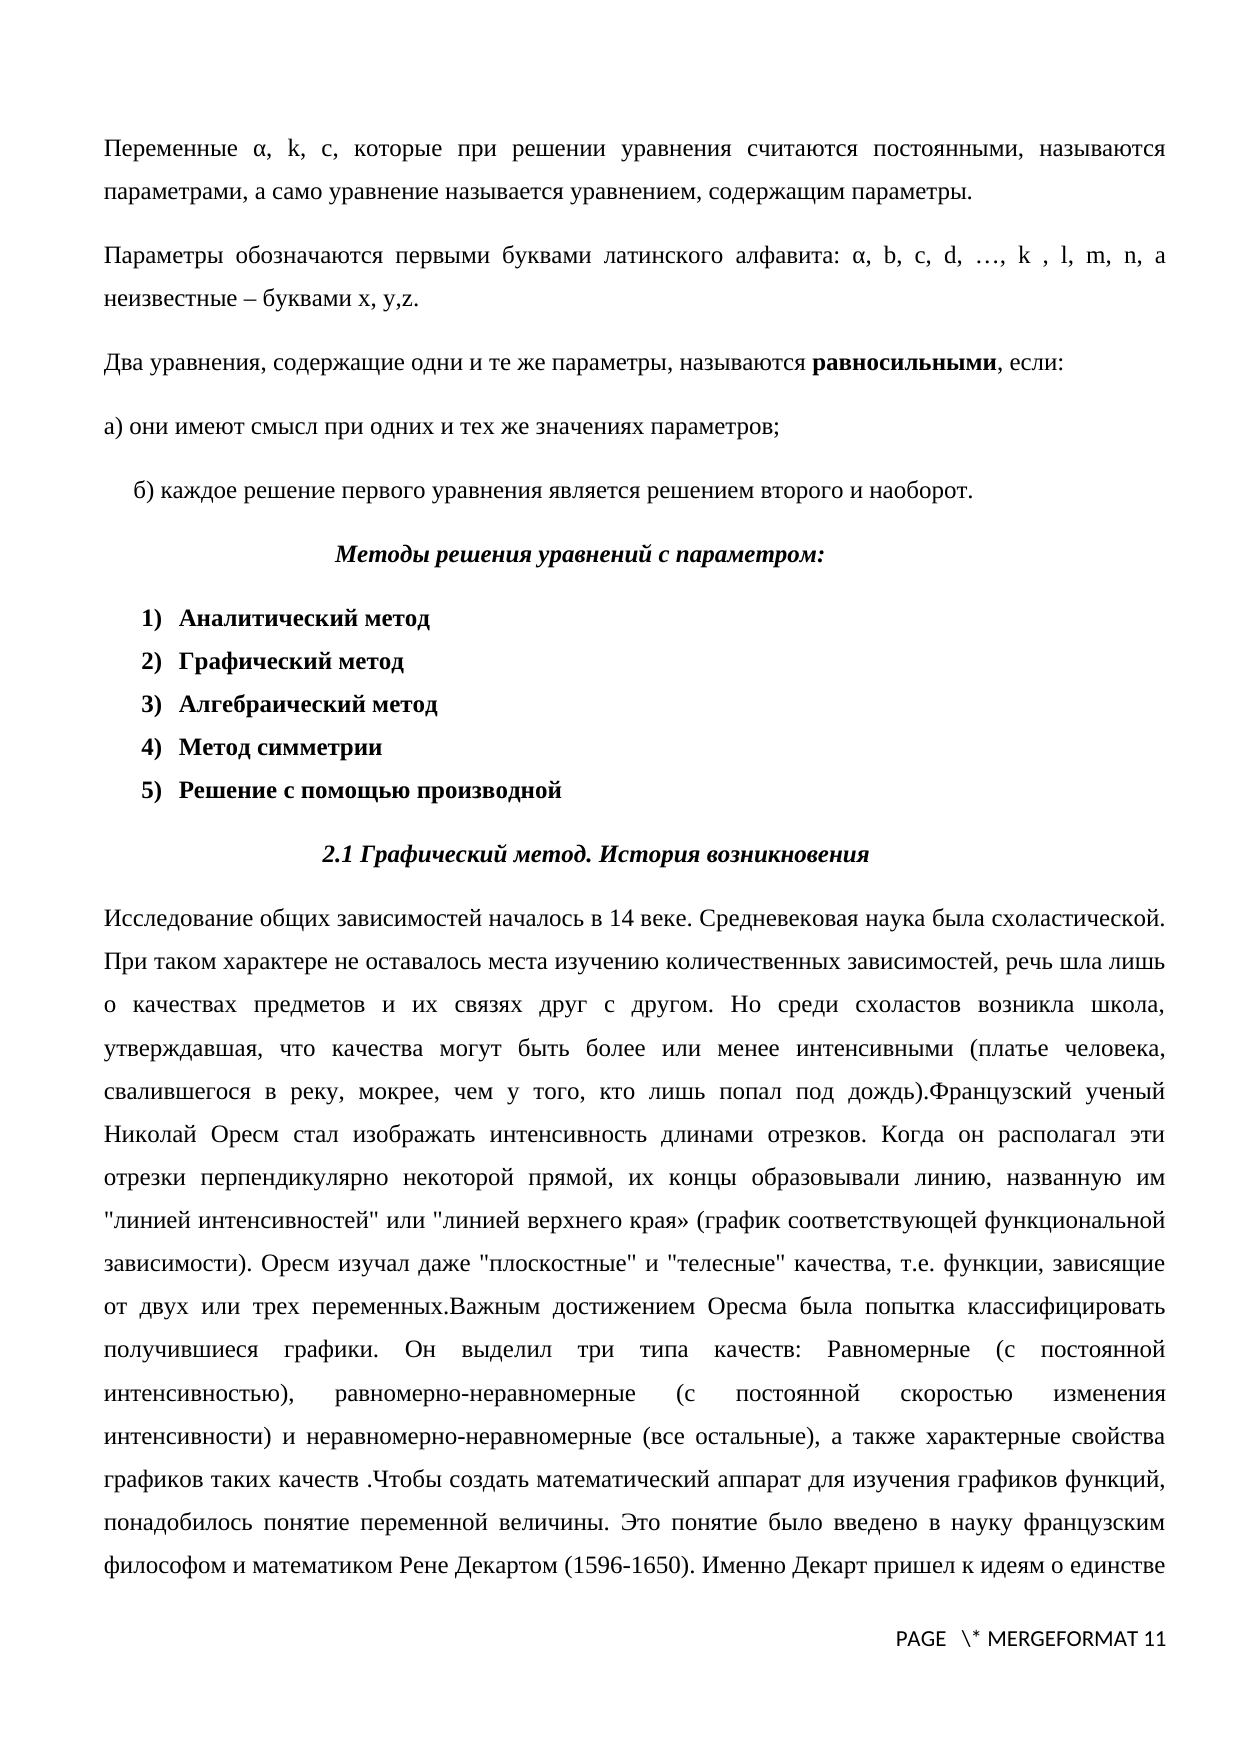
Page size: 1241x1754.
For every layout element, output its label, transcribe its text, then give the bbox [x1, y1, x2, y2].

text Методы решения уравнений с параметром: [103, 539, 1167, 568]
list Аналитический метод [141, 603, 1167, 632]
text Переменные α, k, c, которые при решении уравнения считаются постоянными, называются параметрами, а само уравнение называется уравнением, содержащим параметры. [103, 133, 1167, 205]
text а) они имеют смысл при одних и тех же значениях параметров; [103, 411, 1167, 440]
text б) каждое решение первого уравнения является решением второго и наоборот. [133, 475, 1167, 504]
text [103, 903, 1167, 1579]
list Алгебраический метод [141, 689, 1167, 718]
list Решение с помощью производной [141, 775, 1167, 804]
text 2.1 Графический метод. История возникновения [103, 839, 1167, 868]
list Метод симметрии [141, 732, 1167, 761]
text Параметры обозначаются первыми буквами латинского алфавита: α, b, c, d, …, k , l, m, n, а неизвестные – буквами x, y,z. [103, 240, 1167, 312]
text Два уравнения, содержащие одни и те же параметры, называются равносильными, если: [103, 347, 1167, 376]
list Графический метод [141, 646, 1167, 675]
